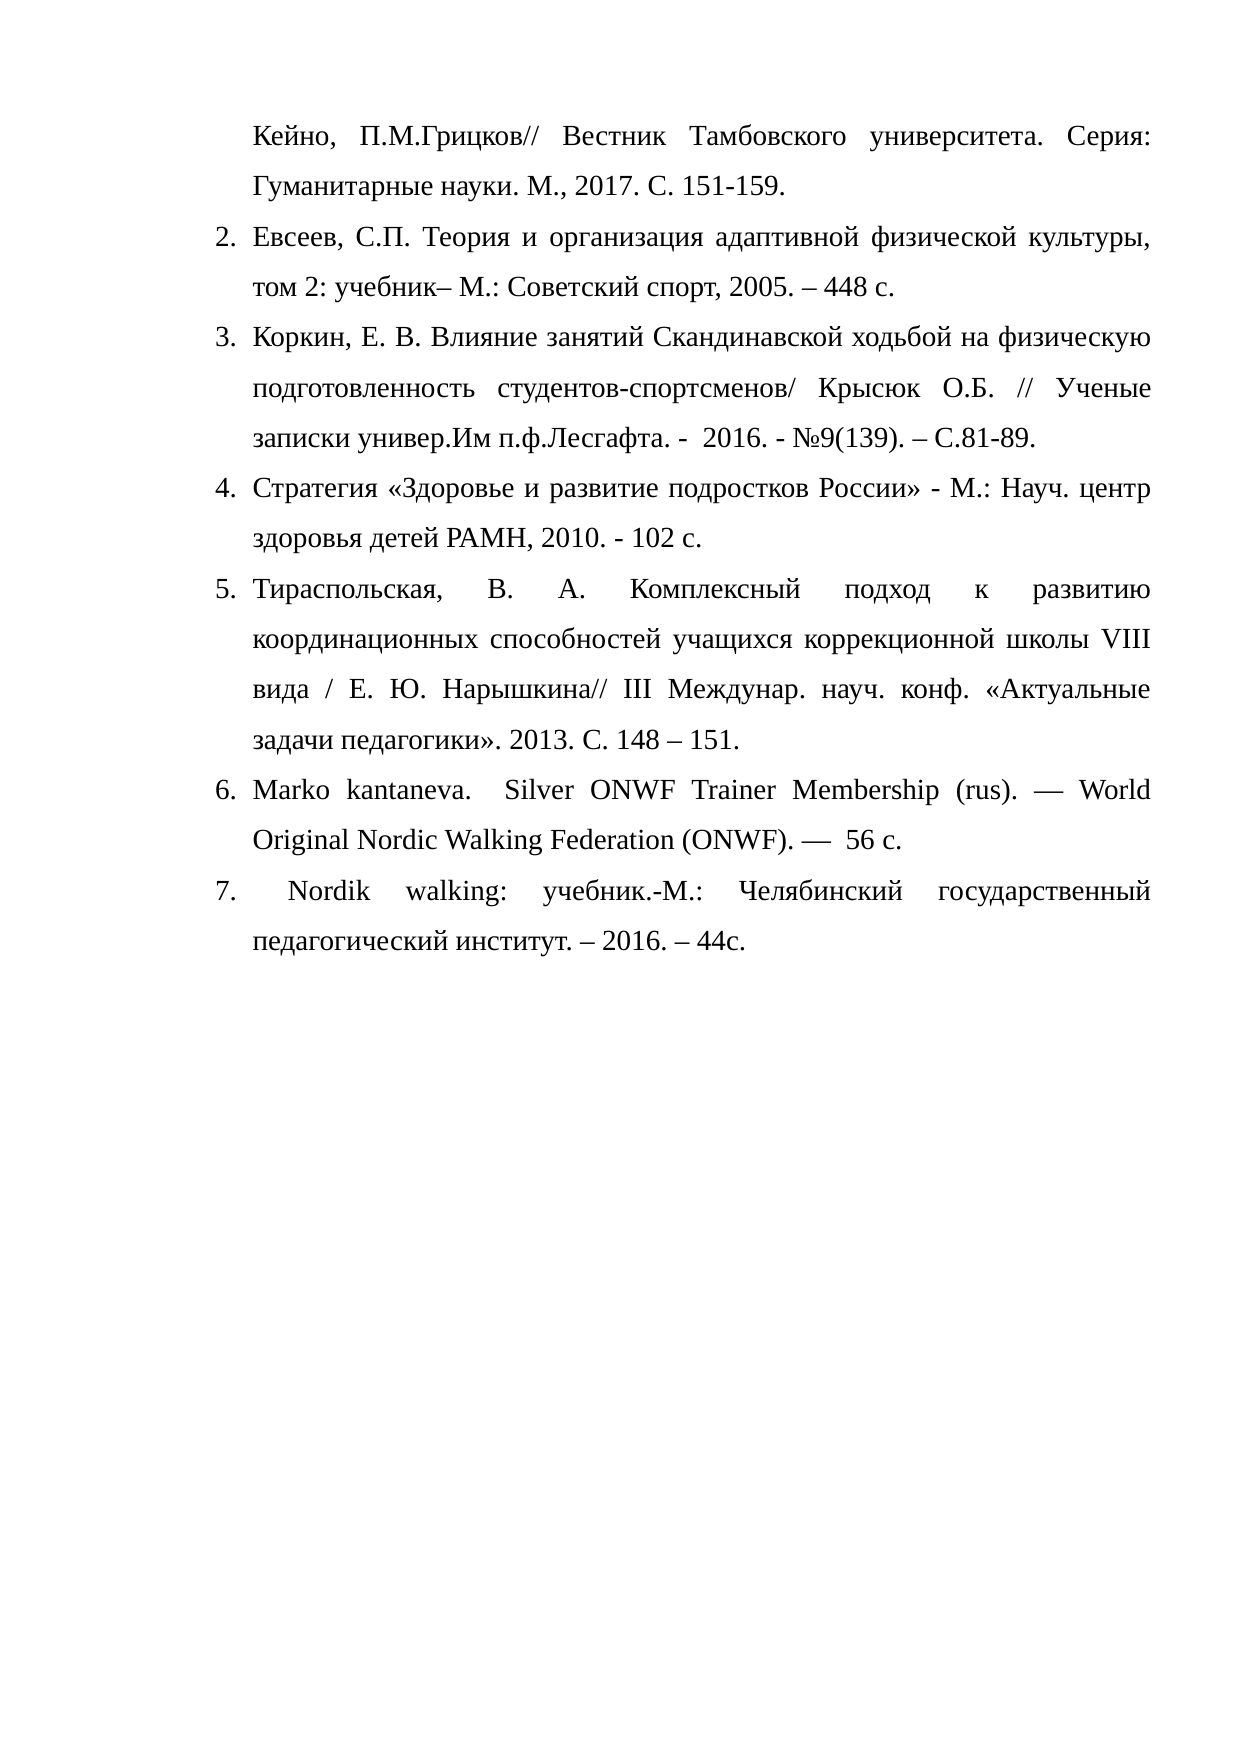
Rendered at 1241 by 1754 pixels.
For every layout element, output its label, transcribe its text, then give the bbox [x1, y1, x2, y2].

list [215, 118, 1152, 202]
list Marko kantaneva. Silver ONWF Trainer Membership (rus). — World Original Nordic Walking Federation (ONWF). — 56 с. [215, 772, 1152, 856]
list Коркин, Е. В. Влияние занятий Скандинавской ходьбой на физическую подготовленность студентов-спортсменов/ Крысюк О.Б. // Ученые записки универ.Им п.ф.Лесгафта. - 2016. - №9(139). – С.81-89. [215, 319, 1152, 453]
list Стратегия «Здоровье и развитие подростков России» - М.: Науч. центр здоровья детей РАМН, 2010. - 102 с. [215, 470, 1152, 554]
list Тираспольская, В. А. Комплексный подход к развитию координационных способностей учащихся коррекционной школы VIII вида / Е. Ю. Нарышкина// III Междунар. науч. конф. «Актуальные задачи педагогики». 2013. С. 148 – 151. [215, 571, 1152, 755]
list Евсеев, С.П. Теория и организация адаптивной физической культуры, том 2: учебник– М.: Советский спорт, 2005. – 448 с. [215, 219, 1152, 303]
list Nordik walking: учебник.-М.: Челябинский государственный педагогический институт. – 2016. – 44с. [215, 873, 1152, 957]
